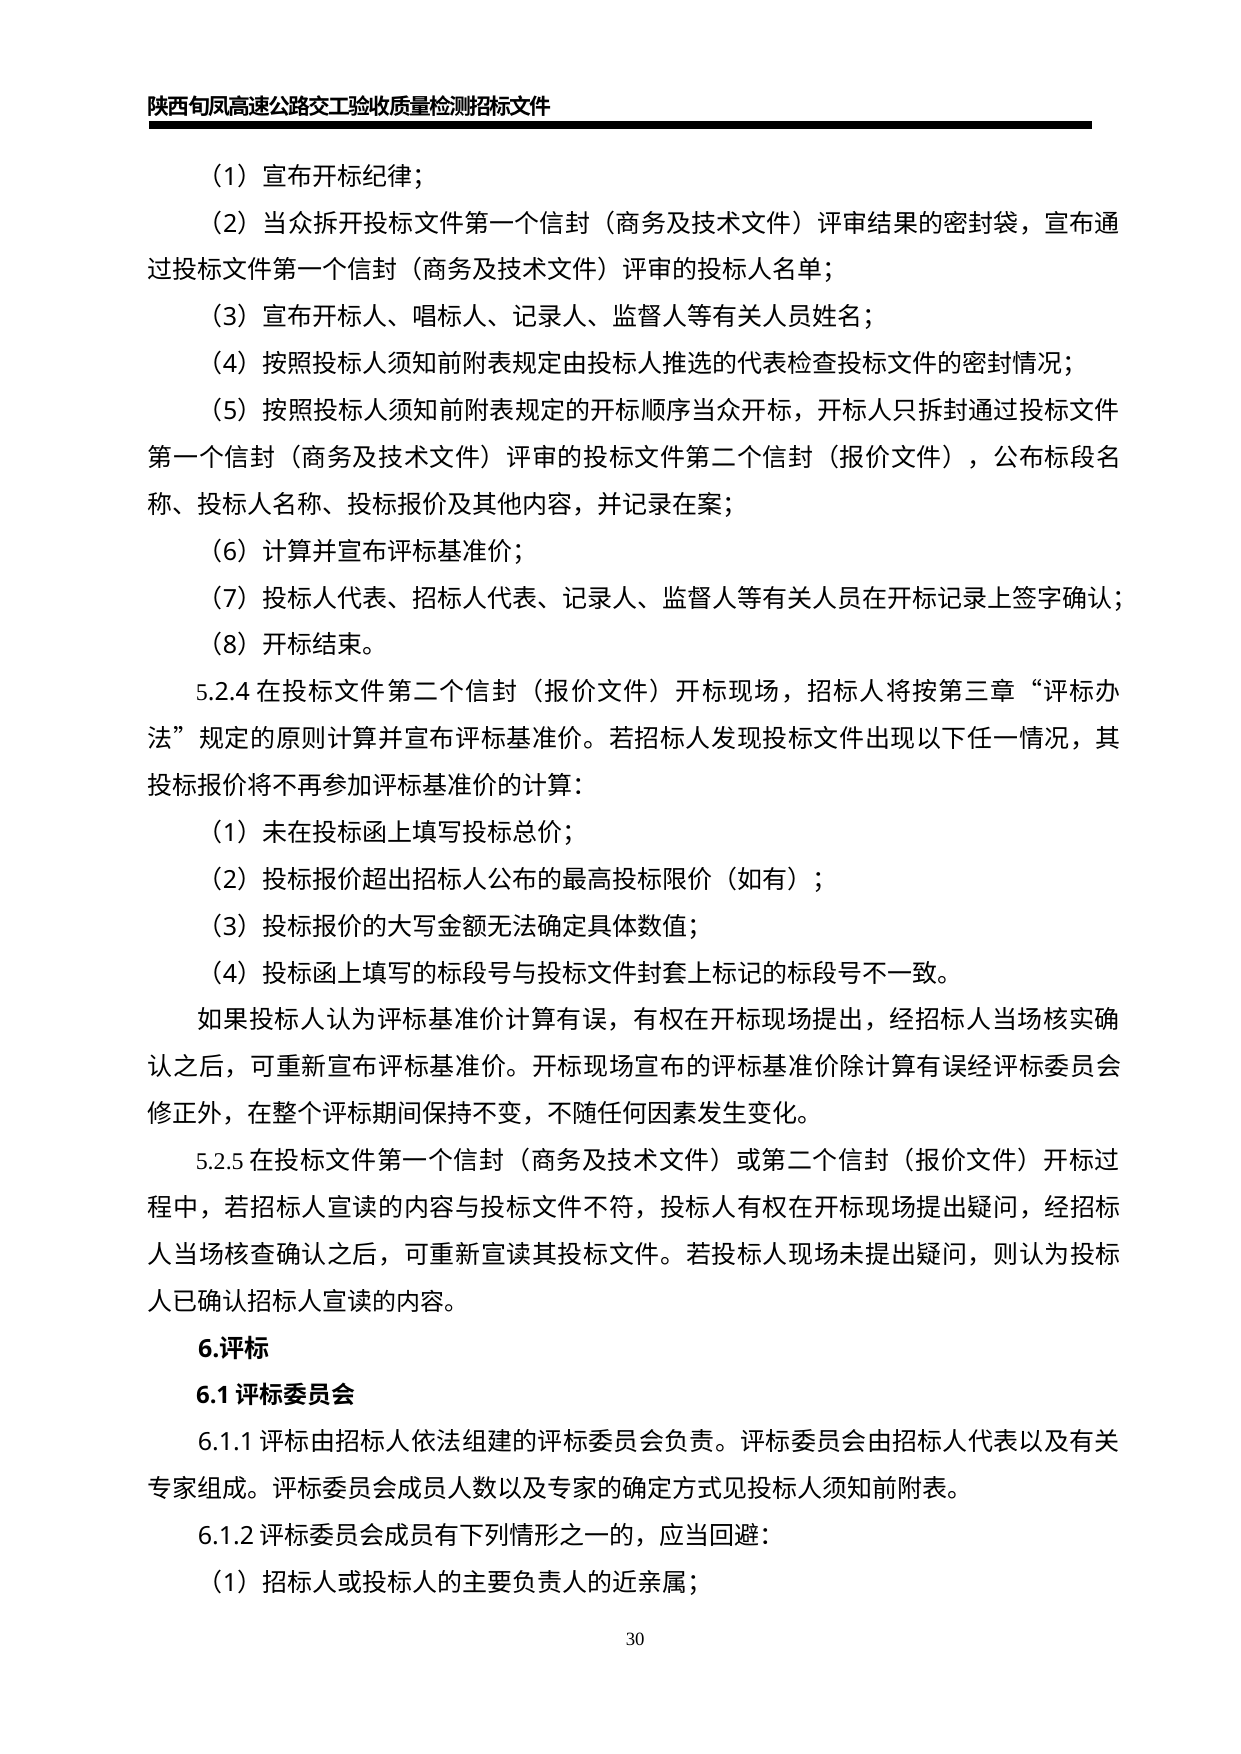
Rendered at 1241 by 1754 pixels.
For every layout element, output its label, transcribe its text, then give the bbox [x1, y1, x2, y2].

text （1）宣布开标纪律； [148, 148, 1122, 194]
text 5.2.5在投标文件第一个信封（商务及技术文件）或第二个信封（报价文件）开标过程中，若招标人宣读的内容与投标文件不符，投标人有权在开标现场提出疑问，经招标人当场核查确认之后，可重新宣读其投标文件。若投标人现场未提出疑问，则认为投标人已确认招标人宣读的内容。 [148, 1132, 1122, 1319]
text 如果投标人认为评标基准价计算有误，有权在开标现场提出，经招标人当场核实确认之后，可重新宣布评标基准价。开标现场宣布的评标基准价除计算有误经评标委员会修正外，在整个评标期间保持不变，不随任何因素发生变化。 [148, 991, 1122, 1132]
text 6.评标 [148, 1319, 1122, 1366]
text 6.1.1评标由招标人依法组建的评标委员会负责。评标委员会由招标人代表以及有关专家组成。评标委员会成员人数以及专家的确定方式见投标人须知前附表。 [148, 1413, 1122, 1507]
text 6.1.2评标委员会成员有下列情形之一的，应当回避： [148, 1507, 1122, 1554]
text （1）招标人或投标人的主要负责人的近亲属； [148, 1554, 1122, 1601]
text （2）投标报价超出招标人公布的最高投标限价（如有）； [148, 851, 1122, 898]
text 6.1评标委员会 [148, 1366, 1122, 1413]
text （8）开标结束。 [148, 616, 1122, 663]
text （1）未在投标函上填写投标总价； [148, 804, 1122, 851]
text （6）计算并宣布评标基准价； [148, 523, 1122, 569]
text （3）宣布开标人、唱标人、记录人、监督人等有关人员姓名； [148, 288, 1122, 335]
text （2）当众拆开投标文件第一个信封（商务及技术文件）评审结果的密封袋，宣布通过投标文件第一个信封（商务及技术文件）评审的投标人名单； [148, 194, 1122, 288]
text （7）投标人代表、招标人代表、记录人、监督人等有关人员在开标记录上签字确认； [148, 569, 1122, 616]
text （3）投标报价的大写金额无法确定具体数值； [148, 898, 1122, 944]
text （5）按照投标人须知前附表规定的开标顺序当众开标，开标人只拆封通过投标文件第一个信封（商务及技术文件）评审的投标文件第二个信封（报价文件），公布标段名称、投标人名称、投标报价及其他内容，并记录在案； [148, 382, 1122, 523]
text （4）投标函上填写的标段号与投标文件封套上标记的标段号不一致。 [148, 944, 1122, 991]
text （4）按照投标人须知前附表规定由投标人推选的代表检查投标文件的密封情况； [148, 335, 1122, 382]
text 5.2.4在投标文件第二个信封（报价文件）开标现场，招标人将按第三章“评标办法”规定的原则计算并宣布评标基准价。若招标人发现投标文件出现以下任一情况，其投标报价将不再参加评标基准价的计算： [148, 663, 1122, 804]
